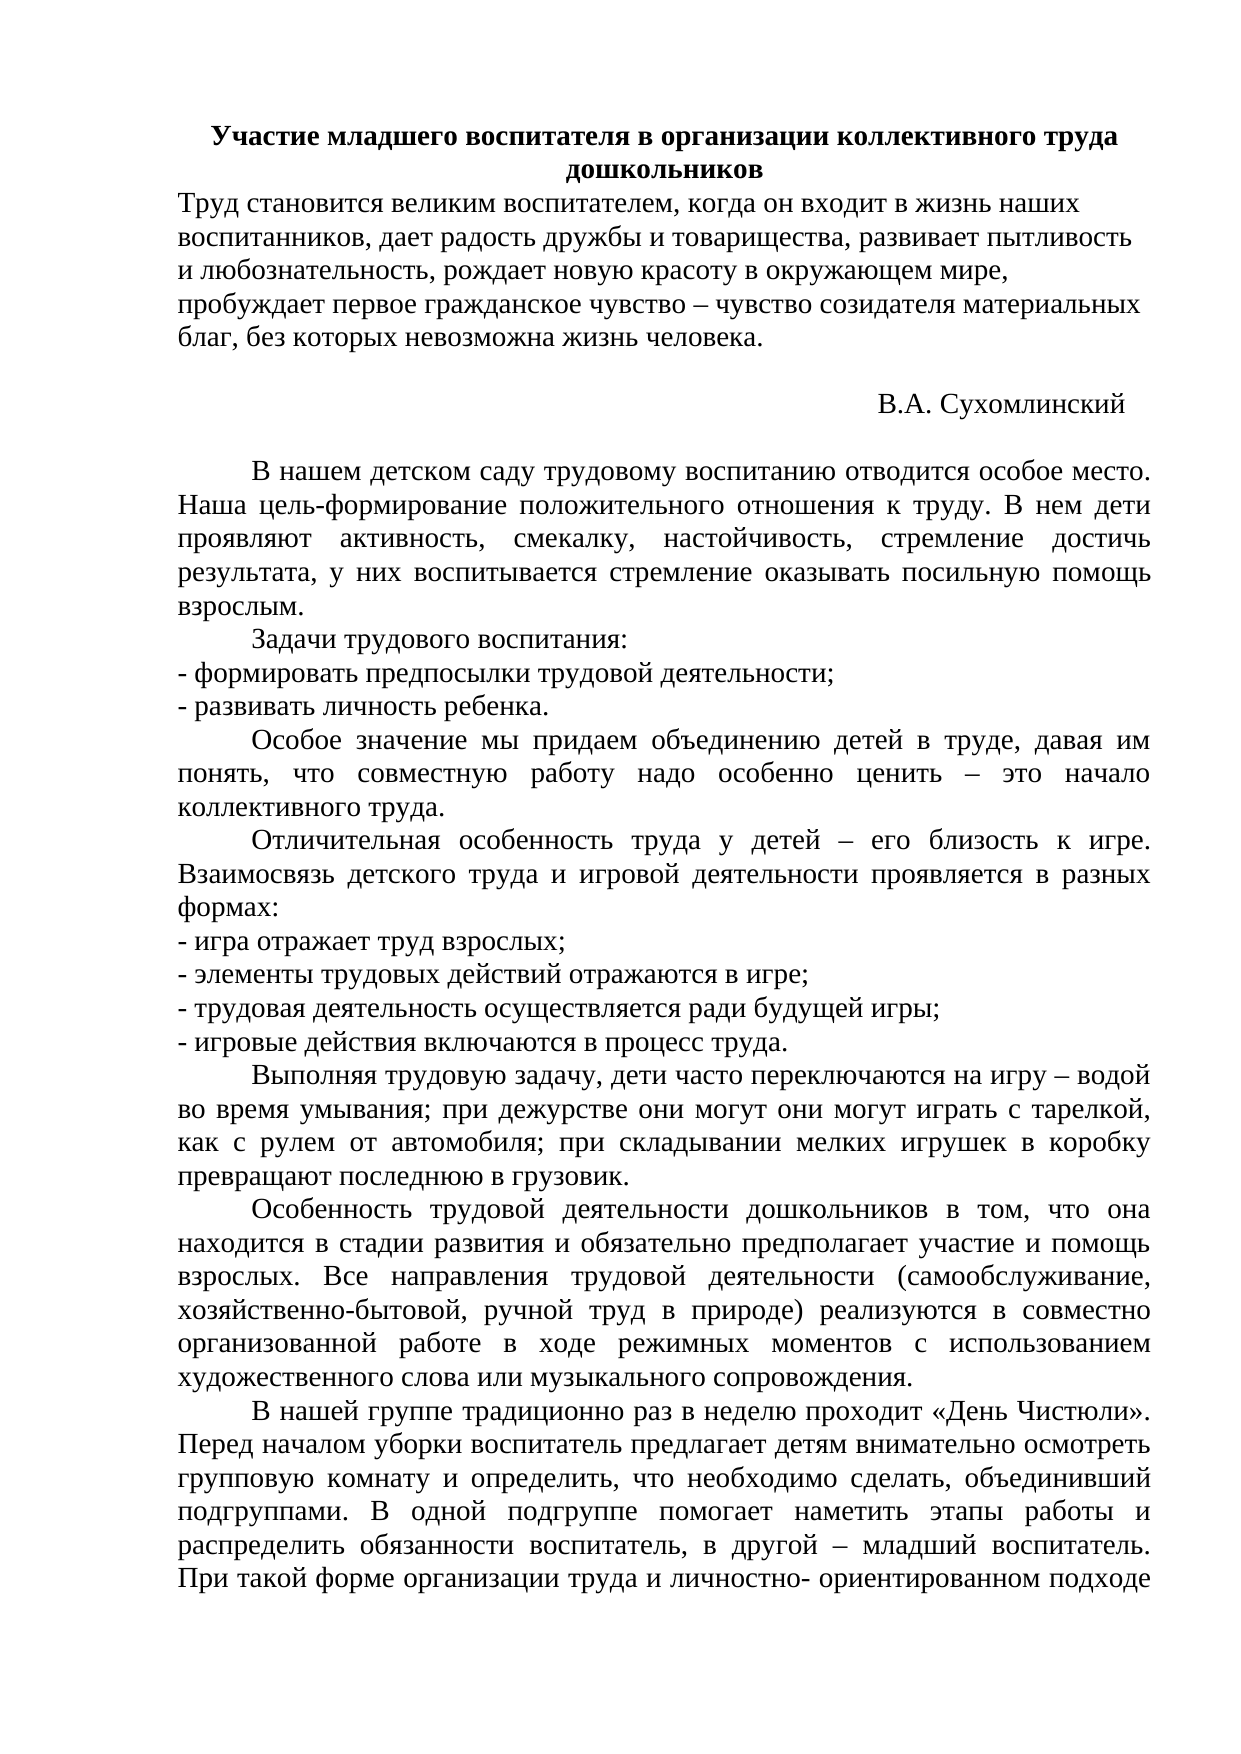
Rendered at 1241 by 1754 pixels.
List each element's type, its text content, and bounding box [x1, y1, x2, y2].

text - трудовая деятельность осуществляется ради будущей игры; [177, 990, 1152, 1024]
text Особое значение мы придаем объединению детей в труде, давая им понять, что совместную работу надо особенно ценить – это начало коллективного труда. [177, 722, 1152, 822]
text Задачи трудового воспитания: [177, 621, 1152, 655]
text - формировать предпосылки трудовой деятельности; [177, 655, 1152, 688]
text Выполняя трудовую задачу, дети часто переключаются на игру – водой во время умывания; при дежурстве они могут они могут играть с тарелкой, как с рулем от автомобиля; при складывании мелких игрушек в коробку превращают последнюю в грузовик. [177, 1057, 1152, 1191]
text - элементы трудовых действий отражаются в игре; [177, 957, 1152, 990]
text - развивать личность ребенка. [177, 688, 1152, 722]
text Особенность трудовой деятельности дошкольников в том, что она находится в стадии развития и обязательно предполагает участие и помощь взрослых. Все направления трудовой деятельности (самообслуживание, хозяйственно-бытовой, ручной труд в природе) реализуются в совместно организованной работе в ходе режимных моментов с использованием художественного слова или музыкального сопровождения. [177, 1191, 1152, 1393]
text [177, 1393, 1152, 1594]
text - игра отражает труд взрослых; [177, 923, 1152, 957]
text В нашем детском саду трудовому воспитанию отводится особое место. Наша цель-формирование положительного отношения к труду. В нем дети проявляют активность, смекалку, настойчивость, стремление достичь результата, у них воспитывается стремление оказывать посильную помощь взрослым. [177, 453, 1152, 621]
text - игровые действия включаются в процесс труда. [177, 1024, 1152, 1057]
text Участие младшего воспитателя в организации коллективного труда дошкольников [177, 118, 1152, 185]
text Отличительная особенность труда у детей – его близость к игре. Взаимосвязь детского труда и игровой деятельности проявляется в разных формах: [177, 822, 1152, 923]
text Труд становится великим воспитателем, когда он входит в жизнь наших воспитанников, дает радость дружбы и товарищества, развивает пытливость и любознательность, рождает новую красоту в окружающем мире, пробуждает первое гражданское чувство – чувство созидателя материальных благ, без которых невозможна жизнь человека. В.А. Сухомлинский [177, 185, 1152, 420]
